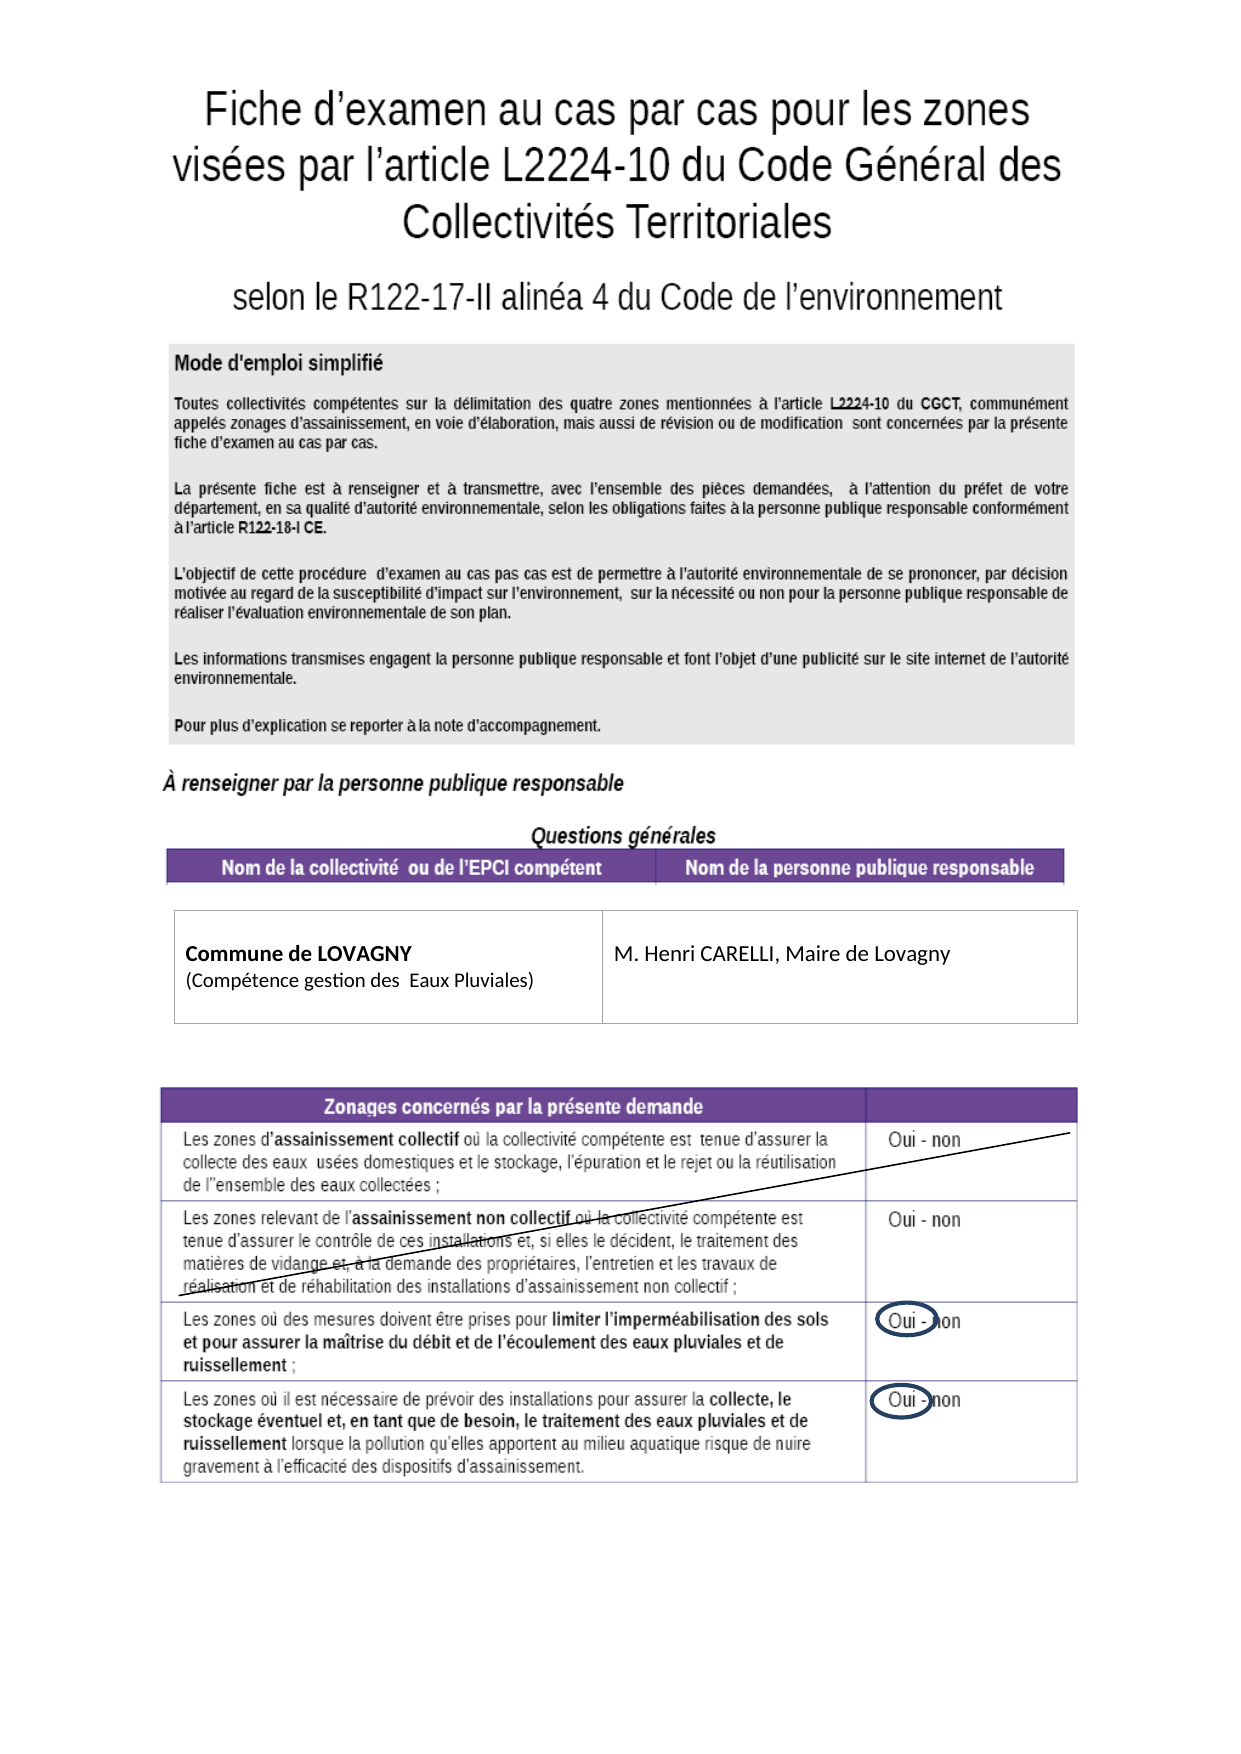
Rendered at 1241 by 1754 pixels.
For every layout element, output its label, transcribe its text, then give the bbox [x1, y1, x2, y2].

table_header Commune de LOVAGNY (Compétence gestion des Eaux Pluviales) [175, 911, 602, 1023]
picture [147, 73, 1093, 763]
picture [147, 767, 1093, 885]
table_header M. Henri CARELLI, Maire de Lovagny [603, 911, 1077, 1023]
picture [147, 1077, 1093, 1502]
